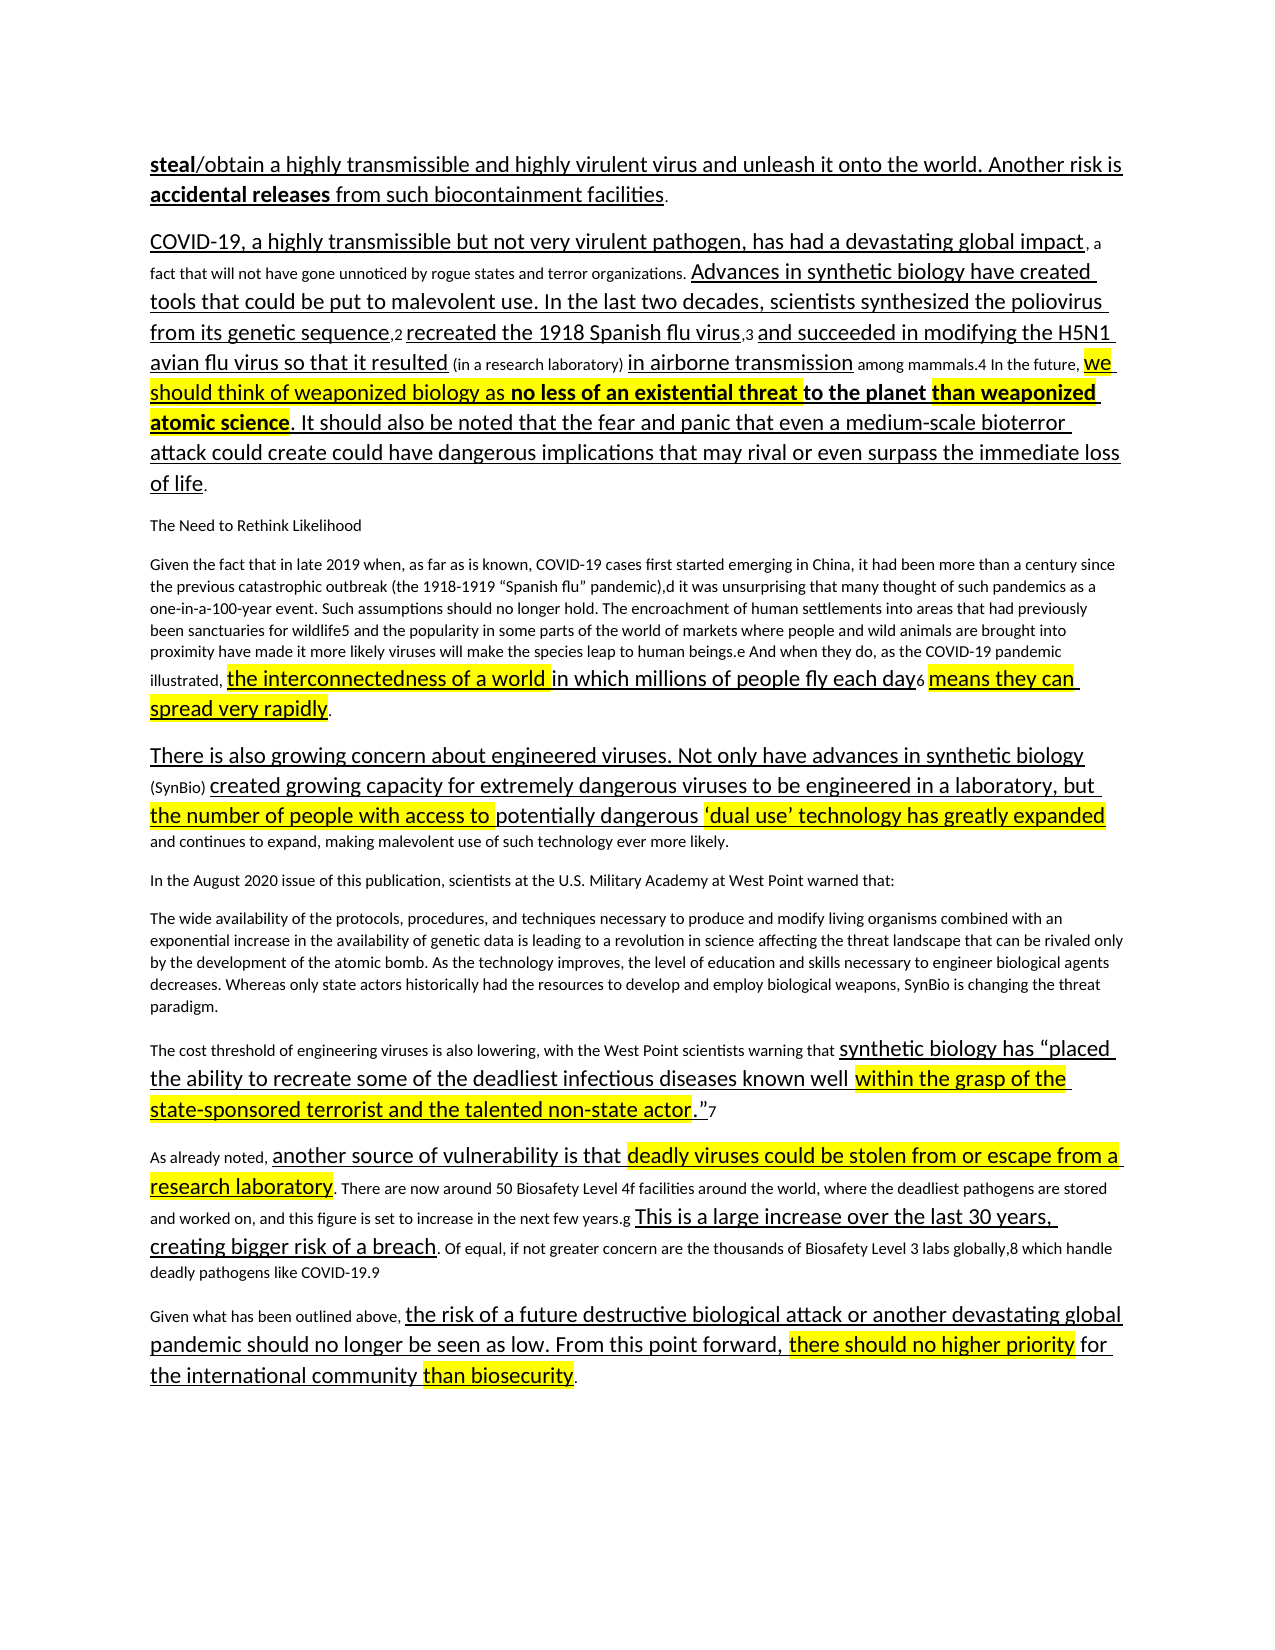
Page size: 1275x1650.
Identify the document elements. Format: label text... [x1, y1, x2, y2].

text The Need to Rethink Likelihood [150, 516, 1125, 536]
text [150, 150, 1125, 208]
text The cost threshold of engineering viruses is also lowering, with the West Point scientists warning that synthetic biology has “placed the ability to recreate some of the deadliest infectious diseases known well within the grasp of the state-sponsored terrorist and the talented non-state actor.”7 [150, 1034, 1125, 1123]
text Given what has been outlined above, the risk of a future destructive biological attack or another devastating global pandemic should no longer be seen as low. From this point forward, there should no higher priority for the international community than biosecurity. [150, 1300, 1125, 1389]
text As already noted, another source of vulnerability is that deadly viruses could be stolen from or escape from a research laboratory. There are now around 50 Biosafety Level 4f facilities around the world, where the deadliest pathogens are stored and worked on, and this figure is set to increase in the next few years.g This is a large increase over the last 30 years, creating bigger risk of a breach. Of equal, if not greater concern are the thousands of Biosafety Level 3 labs globally,8 which handle deadly pathogens like COVID-19.9 [150, 1142, 1125, 1282]
text COVID-19, a highly transmissible but not very virulent pathogen, has had a devastating global impact, a fact that will not have gone unnoticed by rogue states and terror organizations. Advances in synthetic biology have created tools that could be put to malevolent use. In the last two decades, scientists synthesized the poliovirus from its genetic sequence,2 recreated the 1918 Spanish flu virus,3 and succeeded in modifying the H5N1 avian flu virus so that it resulted (in a research laboratory) in airborne transmission among mammals.4 In the future, we should think of weaponized biology as no less of an existential threat to the planet than weaponized atomic science. It should also be noted that the fear and panic that even a medium-scale bioterror attack could create could have dangerous implications that may rival or even surpass the immediate loss of life. [150, 227, 1125, 497]
text The wide availability of the protocols, procedures, and techniques necessary to produce and modify living organisms combined with an exponential increase in the availability of genetic data is leading to a revolution in science affecting the threat landscape that can be rivaled only by the development of the atomic bomb. As the technology improves, the level of education and skills necessary to engineer biological agents decreases. Whereas only state actors historically had the resources to develop and employ biological weapons, SynBio is changing the threat paradigm. [150, 908, 1125, 1016]
text In the August 2020 issue of this publication, scientists at the U.S. Military Academy at West Point warned that: [150, 870, 1125, 890]
text There is also growing concern about engineered viruses. Not only have advances in synthetic biology (SynBio) created growing capacity for extremely dangerous viruses to be engineered in a laboratory, but the number of people with access to potentially dangerous ‘dual use’ technology has greatly expanded and continues to expand, making malevolent use of such technology ever more likely. [150, 741, 1125, 852]
text Given the fact that in late 2019 when, as far as is known, COVID-19 cases first started emerging in China, it had been more than a century since the previous catastrophic outbreak (the 1918-1919 “Spanish flu” pandemic),d it was unsurprising that many thought of such pandemics as a one-in-a-100-year event. Such assumptions should no longer hold. The encroachment of human settlements into areas that had previously been sanctuaries for wildlife5 and the popularity in some parts of the world of markets where people and wild animals are brought into proximity have made it more likely viruses will make the species leap to human beings.e And when they do, as the COVID-19 pandemic illustrated, the interconnectedness of a world in which millions of people fly each day6 means they can spread very rapidly. [150, 554, 1125, 722]
